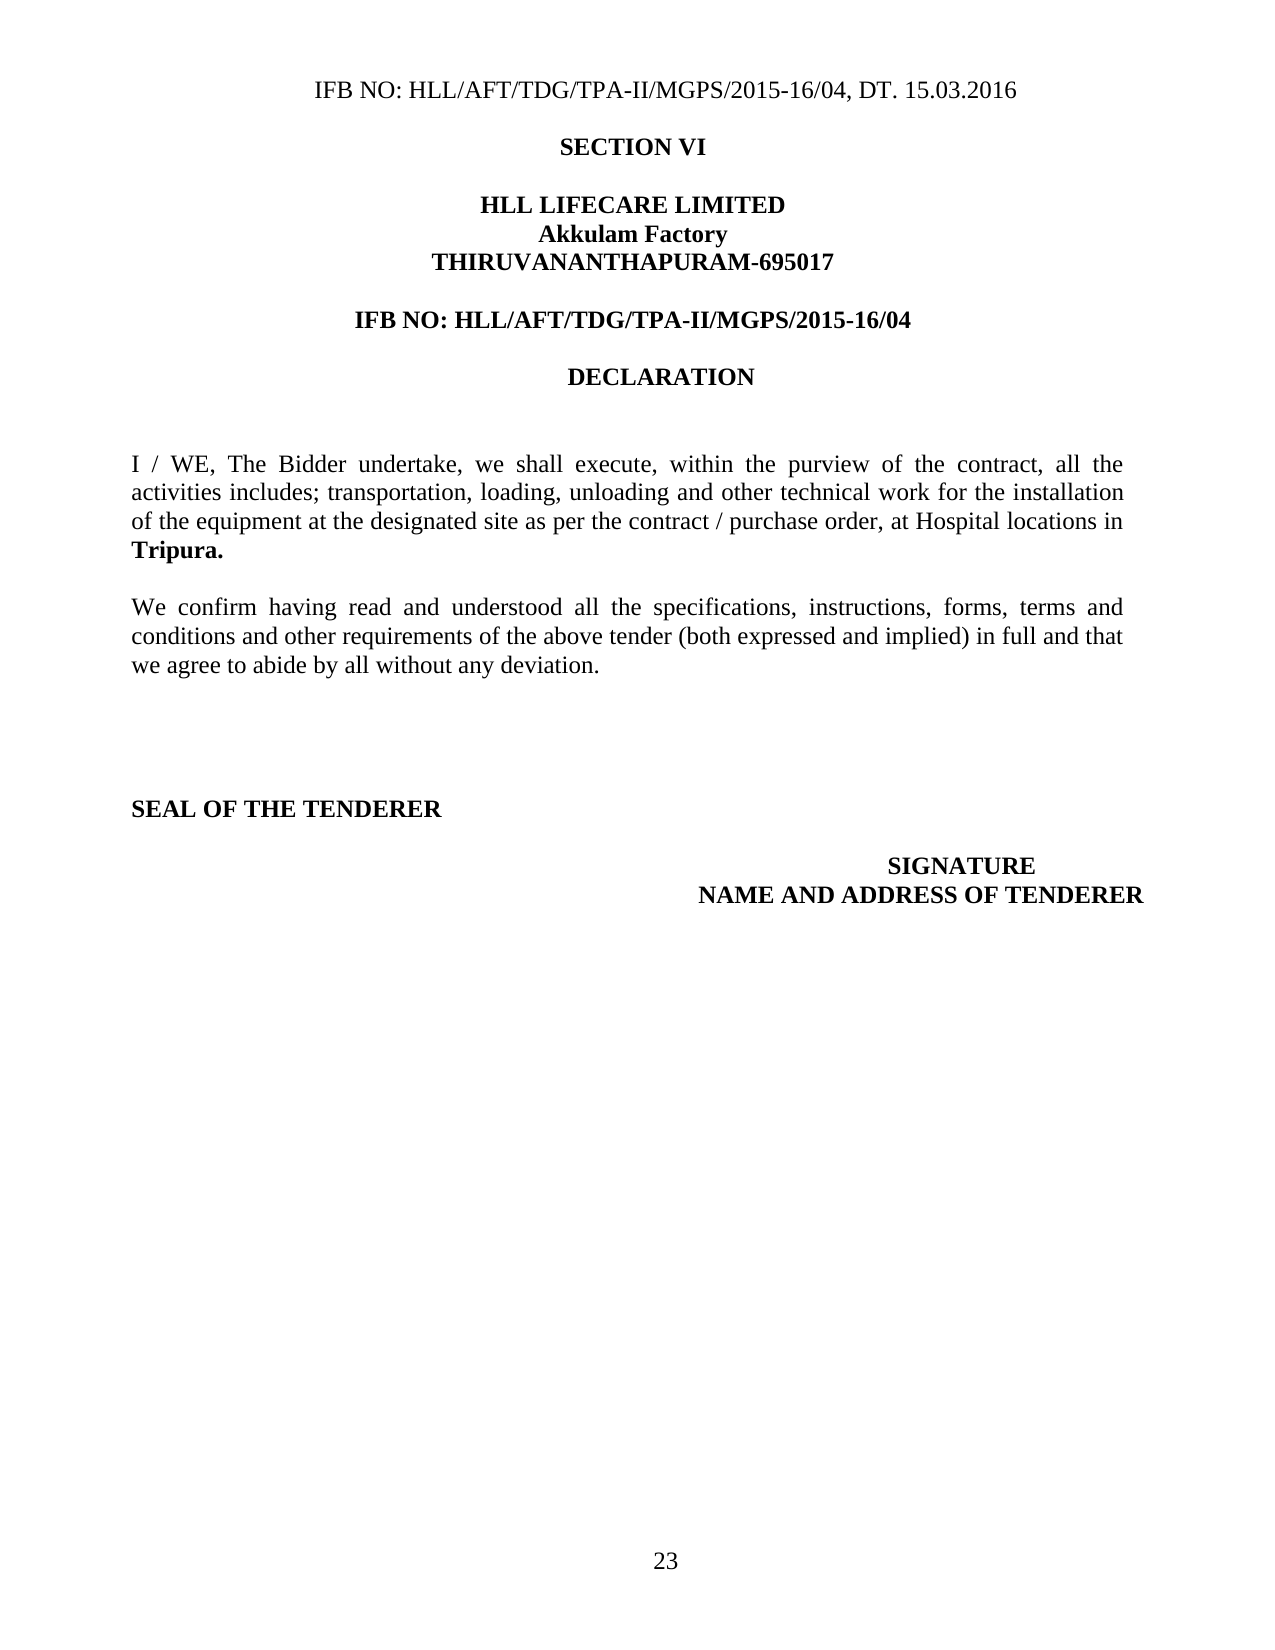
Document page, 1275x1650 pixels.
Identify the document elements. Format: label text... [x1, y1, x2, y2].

subtitle HLL LIFECARE LIMITED [131, 190, 1134, 219]
text I / WE, The Bidder undertake, we shall execute, within the purview of the contract, all the activities includes; transportation, loading, unloading and other technical work for the installation of the equipment at the designated site as per the contract / purchase order, at Hospital locations in Tripura. [131, 449, 1125, 564]
subtitle SECTION VI [131, 132, 1134, 161]
text SEAL OF THE TENDERER [131, 794, 1200, 822]
text SIGNATURE [131, 851, 1200, 880]
subtitle DECLARATION [187, 362, 1134, 391]
text IFB NO: HLL/AFT/TDG/TPA-II/MGPS/2015-16/04 [131, 305, 1134, 334]
text We confirm having read and understood all the specifications, instructions, forms, terms and conditions and other requirements of the above tender (both expressed and implied) in full and that we agree to abide by all without any deviation. [131, 592, 1125, 679]
text THIRUVANANTHAPURAM-695017 [131, 247, 1134, 276]
text NAME AND ADDRESS OF TENDERER [131, 880, 1144, 909]
text Akkulam Factory [131, 219, 1134, 247]
